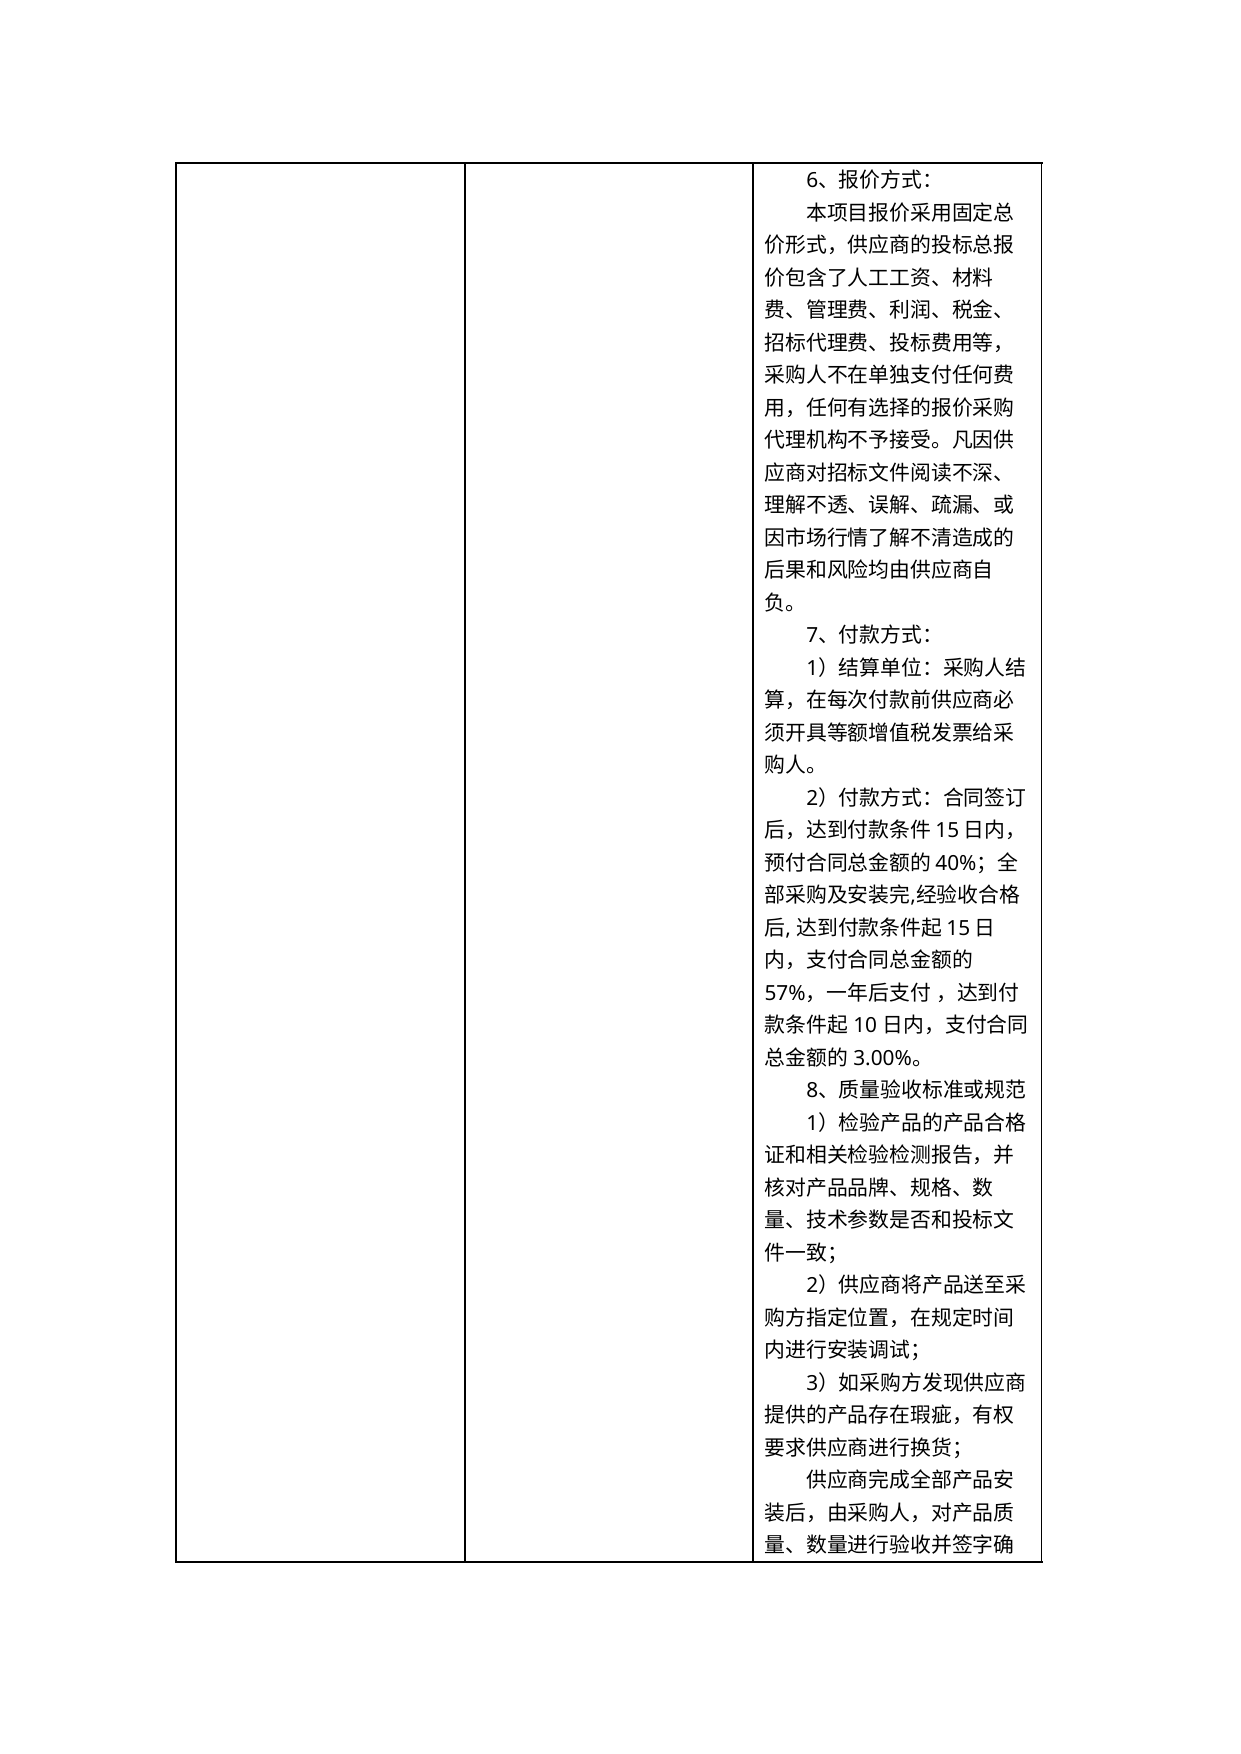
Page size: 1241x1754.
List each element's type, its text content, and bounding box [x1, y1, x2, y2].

table_cell [466, 164, 752, 1561]
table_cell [754, 164, 1041, 1561]
table_cell 1 [177, 164, 464, 1561]
